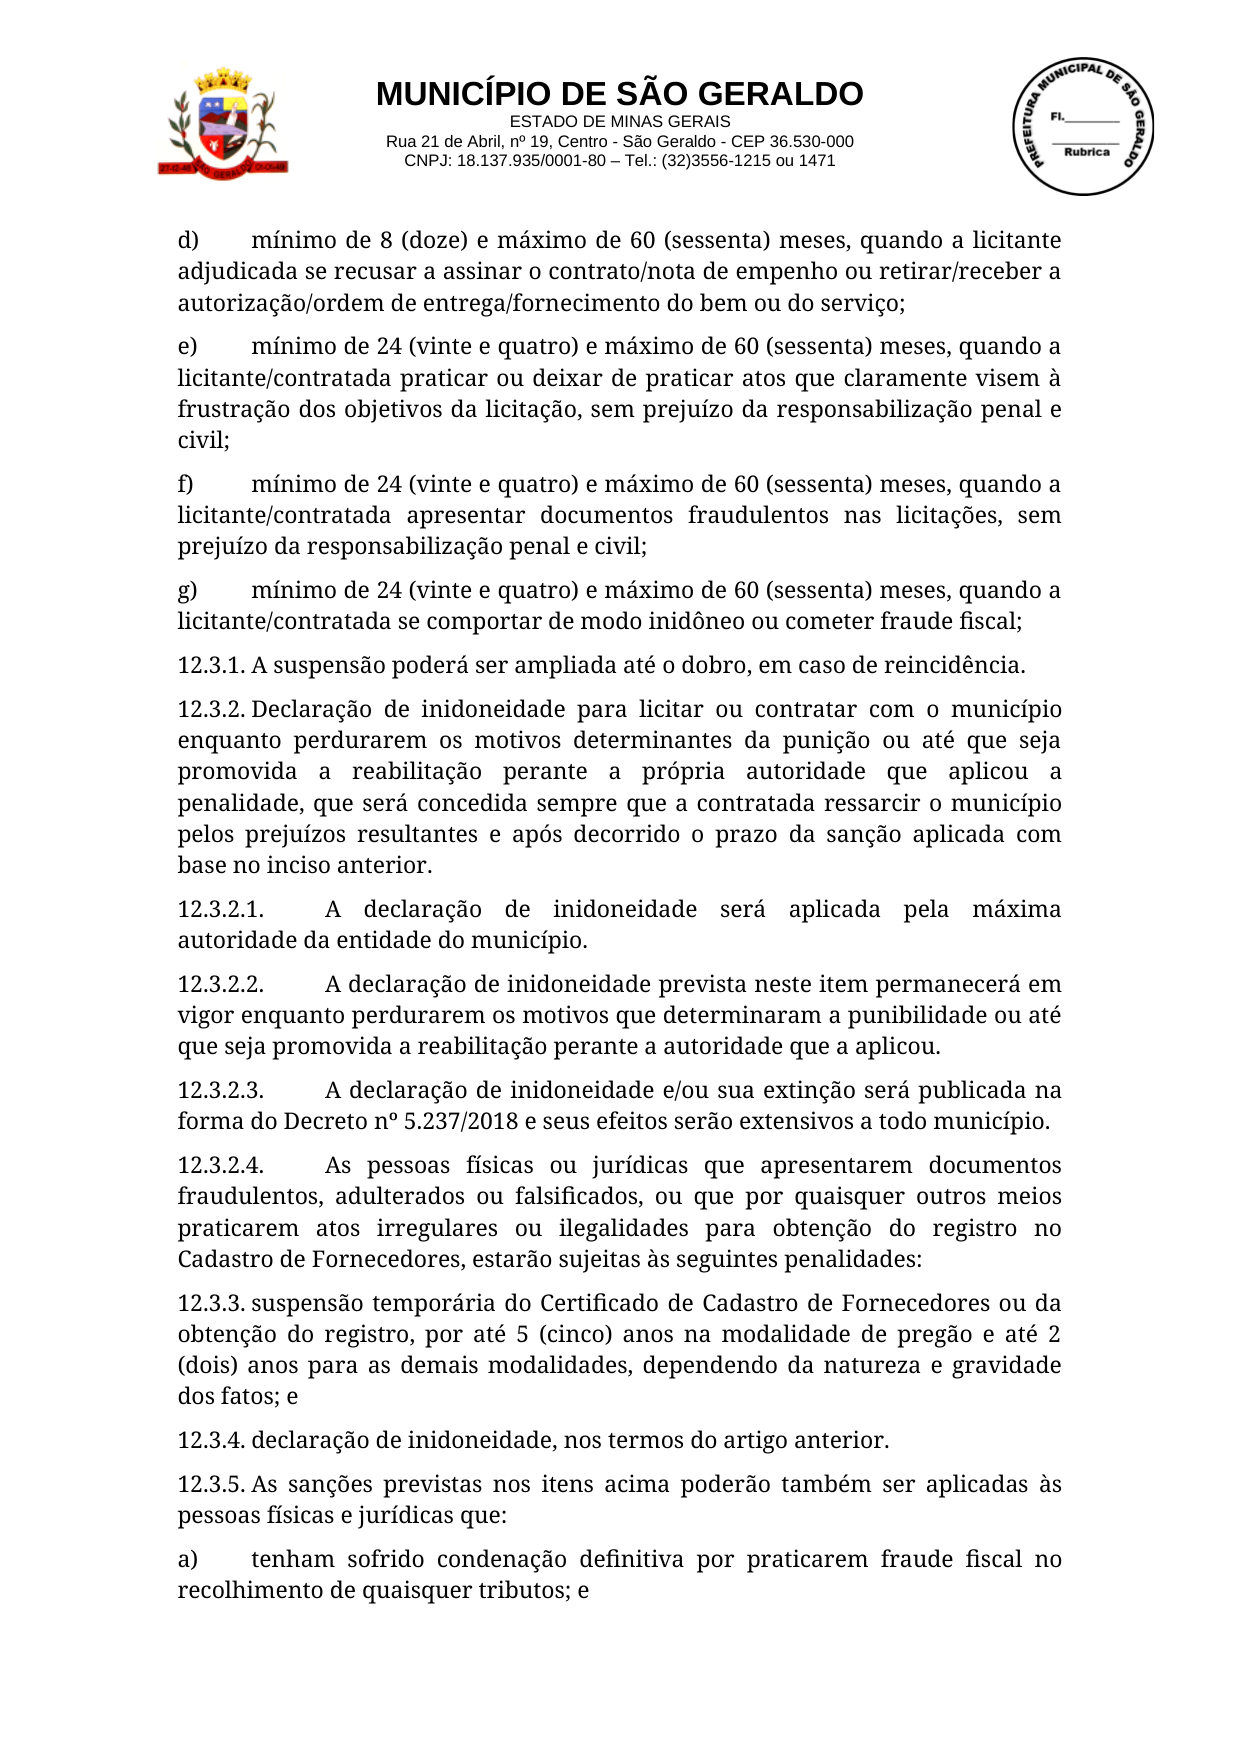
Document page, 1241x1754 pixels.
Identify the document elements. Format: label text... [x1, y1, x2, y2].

text 12.3.2.4. As pessoas físicas ou jurídicas que apresentarem documentos fraudulentos, adulterados ou falsificados, ou que por quaisquer outros meios praticarem atos irregulares ou ilegalidades para obtenção do registro no Cadastro de Fornecedores, estarão sujeitas às seguintes penalidades: [177, 1149, 1063, 1274]
text 12.3.5. As sanções previstas nos itens acima poderão também ser aplicadas às pessoas físicas e jurídicas que: [177, 1468, 1063, 1530]
text 12.3.2.1. A declaração de inidoneidade será aplicada pela máxima autoridade da entidade do município. [177, 893, 1063, 955]
text f) mínimo de 24 (vinte e quatro) e máximo de 60 (sessenta) meses, quando a licitante/contratada apresentar documentos fraudulentos nas licitações, sem prejuízo da responsabilização penal e civil; [177, 468, 1063, 562]
picture [1012, 57, 1155, 196]
text 12.3.2. Declaração de inidoneidade para licitar ou contratar com o município enquanto perdurarem os motivos determinantes da punição ou até que seja promovida a reabilitação perante a própria autoridade que aplicou a penalidade, que será concedida sempre que a contratada ressarcir o município pelos prejuízos resultantes e após decorrido o prazo da sanção aplicada com base no inciso anterior. [177, 693, 1063, 880]
text g) mínimo de 24 (vinte e quatro) e máximo de 60 (sessenta) meses, quando a licitante/contratada se comportar de modo inidôneo ou cometer fraude fiscal; [177, 574, 1063, 637]
text d) mínimo de 8 (doze) e máximo de 60 (sessenta) meses, quando a licitante adjudicada se recusar a assinar o contrato/nota de empenho ou retirar/receber a autorização/ordem de entrega/fornecimento do bem ou do serviço; [177, 224, 1063, 318]
text a) tenham sofrido condenação definitiva por praticarem fraude fiscal no recolhimento de quaisquer tributos; e [177, 1543, 1063, 1605]
text 12.3.3. suspensão temporária do Certificado de Cadastro de Fornecedores ou da obtenção do registro, por até 5 (cinco) anos na modalidade de pregão e até 2 (dois) anos para as demais modalidades, dependendo da natureza e gravidade dos fatos; e [177, 1287, 1063, 1412]
text e) mínimo de 24 (vinte e quatro) e máximo de 60 (sessenta) meses, quando a licitante/contratada praticar ou deixar de praticar atos que claramente visem à frustração dos objetivos da licitação, sem prejuízo da responsabilização penal e civil; [177, 330, 1063, 455]
text 12.3.2.3. A declaração de inidoneidade e/ou sua extinção será publicada na forma do Decreto nº 5.237/2018 e seus efeitos serão extensivos a todo município. [177, 1074, 1063, 1137]
text 12.3.4. declaração de inidoneidade, nos termos do artigo anterior. [177, 1424, 1063, 1455]
text 12.3.2.2. A declaração de inidoneidade prevista neste item permanecerá em vigor enquanto perdurarem os motivos que determinaram a punibilidade ou até que seja promovida a reabilitação perante a autoridade que a aplicou. [177, 968, 1063, 1062]
text 12.3.1. A suspensão poderá ser ampliada até o dobro, em caso de reincidência. [177, 649, 1063, 680]
